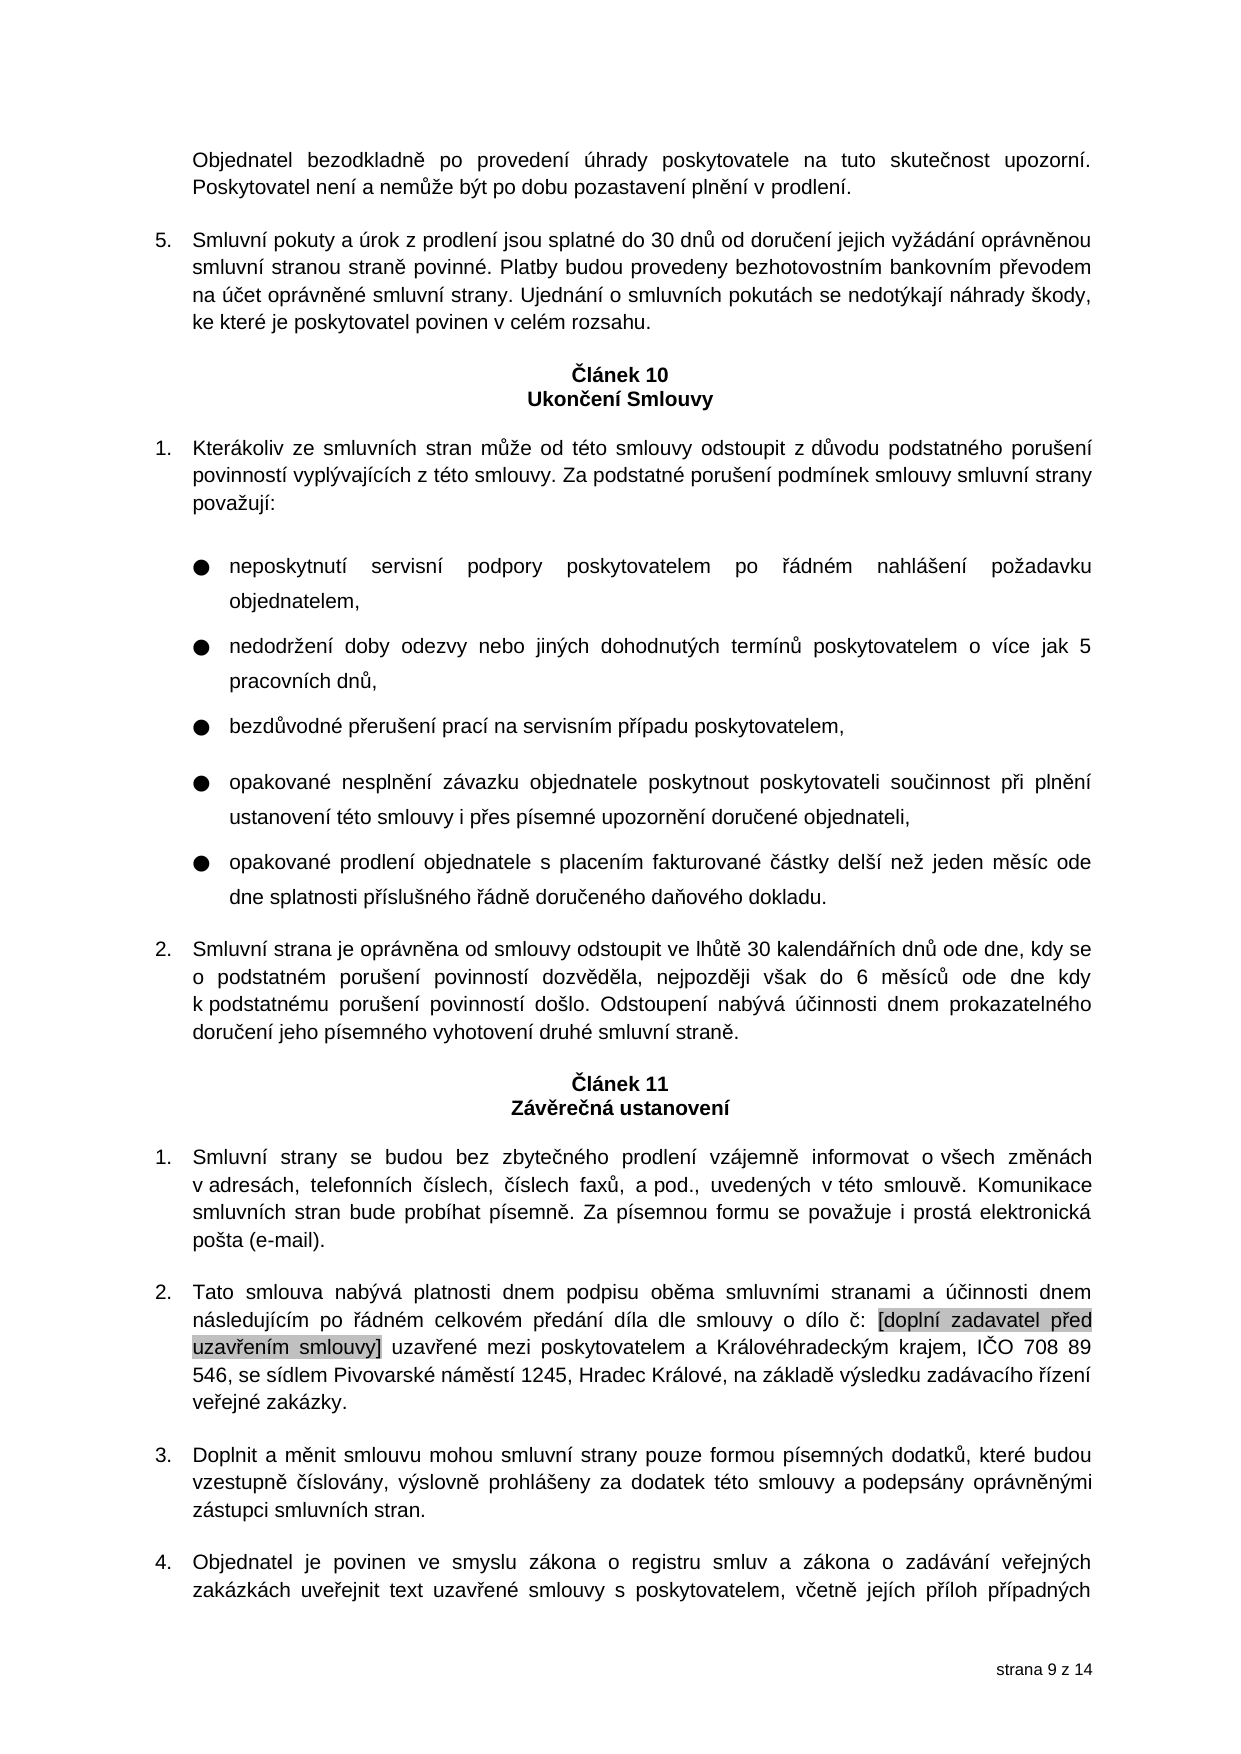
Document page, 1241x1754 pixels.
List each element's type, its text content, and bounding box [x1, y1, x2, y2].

list Kterákoliv ze smluvních stran může od této smlouvy odstoupit z důvodu podstatného porušení povinností vyplývajících z této smlouvy. Za podstatné porušení podmínek smlouvy smluvní strany považují: [155, 436, 1092, 514]
list neposkytnutí servisní podpory poskytovatelem po řádném nahlášení požadavku objednatelem, [192, 543, 1092, 613]
list Smluvní pokuty a úrok z prodlení jsou splatné do 30 dnů od doručení jejich vyžádání oprávněnou smluvní stranou straně povinné. Platby budou provedeny bezhotovostním bankovním převodem na účet oprávněné smluvní strany. Ujednání o smluvních pokutách se nedotýkají náhrady škody, ke které je poskytovatel povinen v celém rozsahu. [155, 228, 1092, 334]
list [155, 1550, 1092, 1602]
list bezdůvodné přerušení prací na servisním případu poskytovatelem, [192, 703, 1092, 746]
list opakované prodlení objednatele s placením fakturované částky delší než jeden měsíc ode dne splatnosti příslušného řádně doručeného daňového dokladu. [192, 838, 1092, 909]
list Doplnit a měnit smlouvu mohou smluvní strany pouze formou písemných dodatků, které budou vzestupně číslovány, výslovně prohlášeny za dodatek této smlouvy a podepsány oprávněnými zástupci smluvních stran. [155, 1443, 1092, 1522]
list nedodržení doby odezvy nebo jiných dohodnutých termínů poskytovatelem o více jak 5 pracovních dnů, [192, 623, 1092, 693]
text Článek 10 [148, 363, 1092, 387]
list opakované nesplnění závazku objednatele poskytnout poskytovateli součinnost při plnění ustanovení této smlouvy i přes písemné upozornění doručené objednateli, [192, 758, 1092, 829]
list Smluvní strany se budou bez zbytečného prodlení vzájemně informovat o všech změnách v adresách, telefonních číslech, číslech faxů, a pod., uvedených v této smlouvě. Komunikace smluvních stran bude probíhat písemně. Za písemnou formu se považuje i prostá elektronická pošta (e-mail). [155, 1145, 1092, 1252]
list Smluvní strana je oprávněna od smlouvy odstoupit ve lhůtě 30 kalendářních dnů ode dne, kdy se o podstatném porušení povinností dozvěděla, nejpozději však do 6 měsíců ode dne kdy k podstatnému porušení povinností došlo. Odstoupení nabývá účinnosti dnem prokazatelného doručení jeho písemného vyhotovení druhé smluvní straně. [155, 937, 1092, 1044]
text Článek 11 [148, 1072, 1092, 1096]
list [155, 148, 1092, 199]
text Ukončení Smlouvy [148, 387, 1092, 411]
list Tato smlouva nabývá platnosti dnem podpisu oběma smluvními stranami a účinnosti dnem následujícím po řádném celkovém předání díla dle smlouvy o dílo č: [doplní zadavatel před uzavřením smlouvy] uzavřené mezi poskytovatelem a Královéhradeckým krajem, IČO 708 89 546, se sídlem Pivovarské náměstí 1245, Hradec Králové, na základě výsledku zadávacího řízení veřejné zakázky. [155, 1280, 1092, 1414]
text Závěrečná ustanovení [148, 1096, 1092, 1120]
